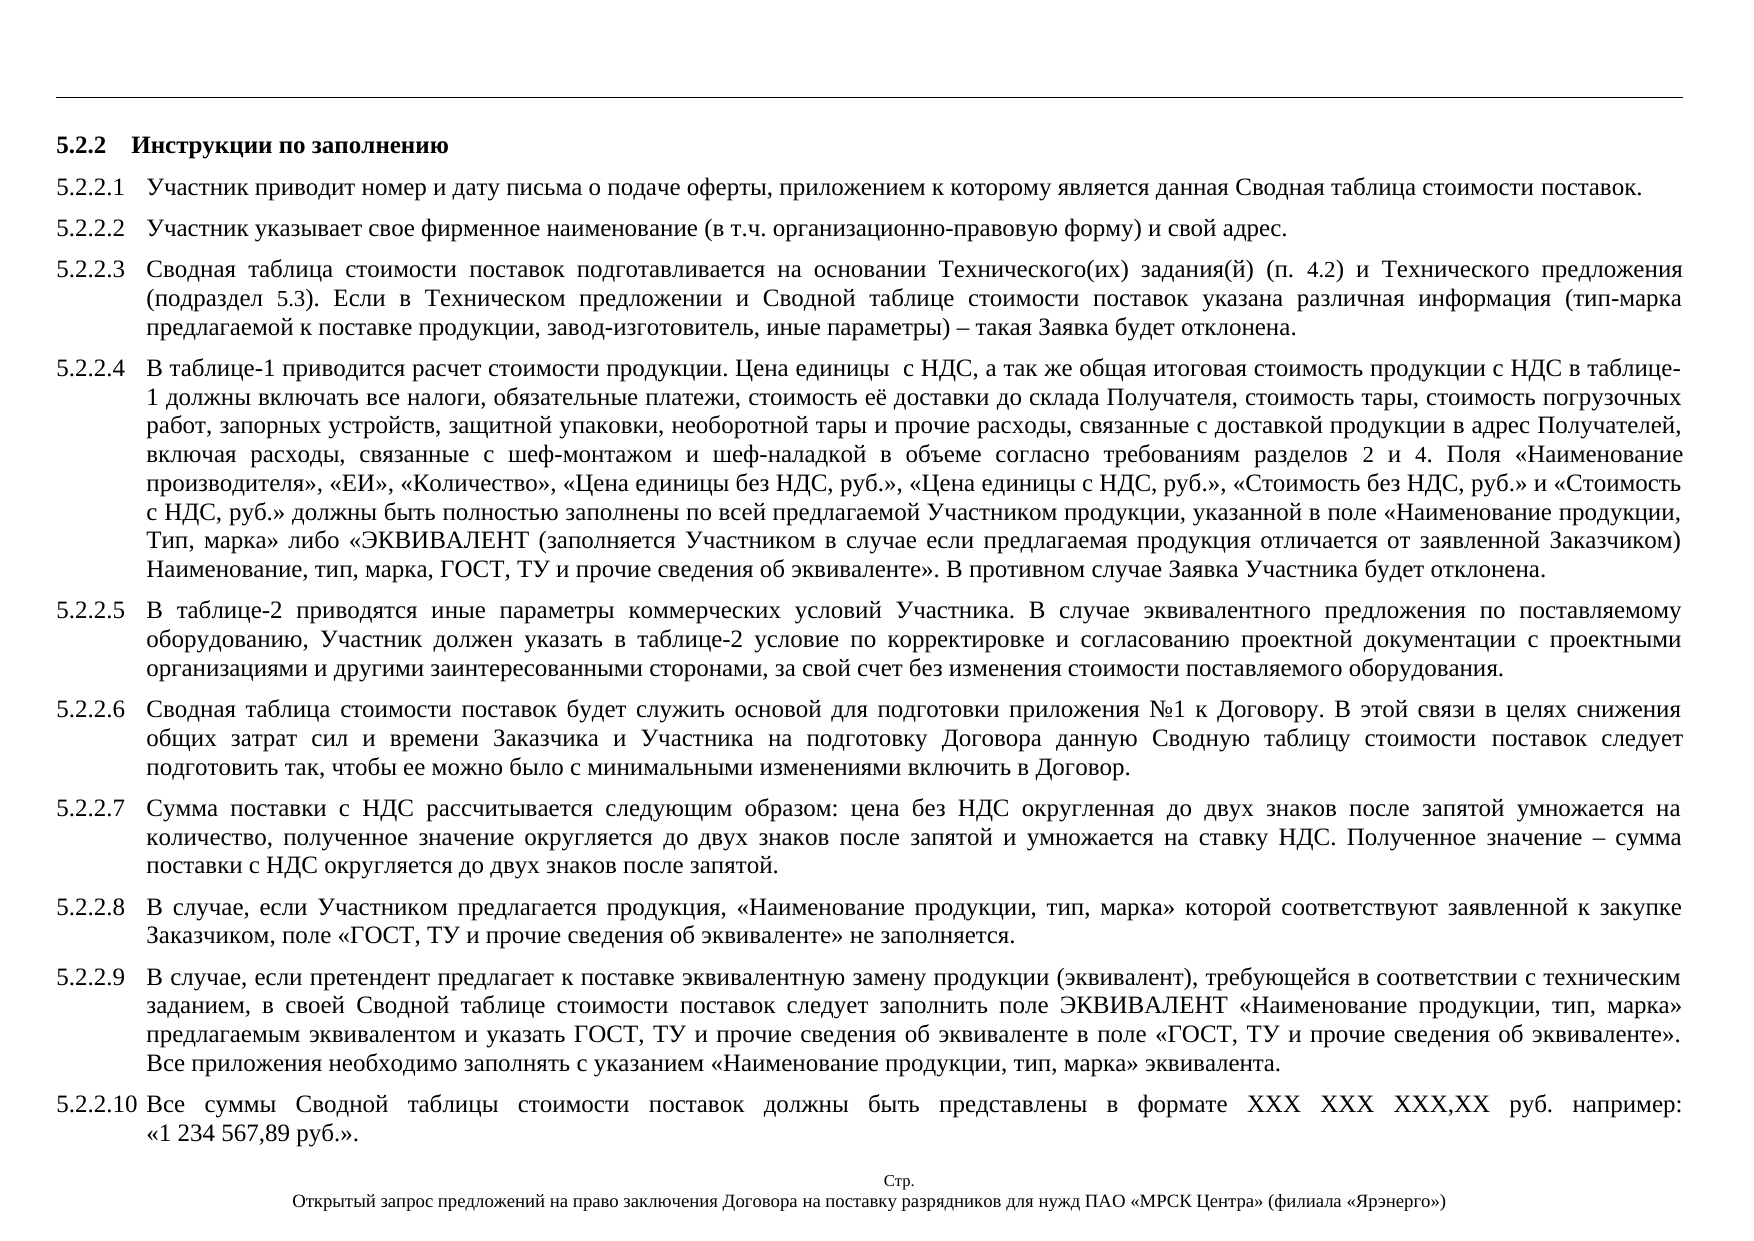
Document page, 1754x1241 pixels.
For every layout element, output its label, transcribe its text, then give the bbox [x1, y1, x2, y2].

list В случае, если Участником предлагается продукция, «Наименование продукции, тип, марка» которой соответствуют заявленной к закупке Заказчиком, поле «ГОСТ, ТУ и прочие сведения об эквиваленте» не заполняется. [56, 892, 1683, 949]
list Участник приводит номер и дату письма о подаче оферты, приложением к которому является данная Сводная таблица стоимости поставок. [56, 172, 1683, 201]
list Все суммы Сводной таблицы стоимости поставок должны быть представлены в формате XXX XXX XXX,XX руб. например: «1 234 567,89 руб.». [56, 1089, 1683, 1147]
subtitle Инструкции по заполнению [56, 131, 1683, 159]
list Сводная таблица стоимости поставок будет служить основой для подготовки приложения №1 к Договору. В этой связи в целях снижения общих затрат сил и времени Заказчика и Участника на подготовку Договора данную Сводную таблицу стоимости поставок следует подготовить так, чтобы ее можно было с минимальными изменениями включить в Договор. [56, 694, 1683, 781]
list В таблице-1 приводится расчет стоимости продукции. Цена единицы с НДС, а так же общая итоговая стоимость продукции с НДС в таблице-1 должны включать все налоги, обязательные платежи, стоимость её доставки до склада Получателя, стоимость тары, стоимость погрузочных работ, запорных устройств, защитной упаковки, необоротной тары и прочие расходы, связанные с доставкой продукции в адрес Получателей, включая расходы, связанные с шеф-монтажом и шеф-наладкой в объеме согласно требованиям разделов 2 и 4. Поля «Наименование производителя», «ЕИ», «Количество», «Цена единицы без НДС, руб.», «Цена единицы с НДС, руб.», «Стоимость без НДС, руб.» и «Стоимость с НДС, руб.» должны быть полностью заполнены по всей предлагаемой Участником продукции, указанной в поле «Наименование продукции, Тип, марка» либо «ЭКВИВАЛЕНТ (заполняется Участником в случае если предлагаемая продукция отличается от заявленной Заказчиком) Наименование, тип, марка, ГОСТ, ТУ и прочие сведения об эквиваленте». В противном случае Заявка Участника будет отклонена. [56, 353, 1683, 583]
list Участник указывает свое фирменное наименование (в т.ч. организационно-правовую форму) и свой адрес. [56, 213, 1683, 242]
list В случае, если претендент предлагает к поставке эквивалентную замену продукции (эквивалент), требующейся в соответствии с техническим заданием, в своей Сводной таблице стоимости поставок следует заполнить поле ЭКВИВАЛЕНТ «Наименование продукции, тип, марка» предлагаемым эквивалентом и указать ГОСТ, ТУ и прочие сведения об эквиваленте в поле «ГОСТ, ТУ и прочие сведения об эквиваленте». Все приложения необходимо заполнять с указанием «Наименование продукции, тип, марка» эквивалента. [56, 962, 1683, 1077]
list Сводная таблица стоимости поставок подготавливается на основании Технического(их) задания(й) (п. 4.2) и Технического предложения (подраздел 5.3). Если в Техническом предложении и Сводной таблице стоимости поставок указана различная информация (тип-марка предлагаемой к поставке продукции, завод-изготовитель, иные параметры) – такая Заявка будет отклонена. [56, 254, 1683, 341]
list Сумма поставки с НДС рассчитывается следующим образом: цена без НДС округленная до двух знаков после запятой умножается на количество, полученное значение округляется до двух знаков после запятой и умножается на ставку НДС. Полученное значение – сумма поставки с НДС округляется до двух знаков после запятой. [56, 793, 1683, 879]
list В таблице-2 приводятся иные параметры коммерческих условий Участника. В случае эквивалентного предложения по поставляемому оборудованию, Участник должен указать в таблице-2 условие по корректировке и согласованию проектной документации с проектными организациями и другими заинтересованными сторонами, за свой счет без изменения стоимости поставляемого оборудования. [56, 596, 1683, 682]
